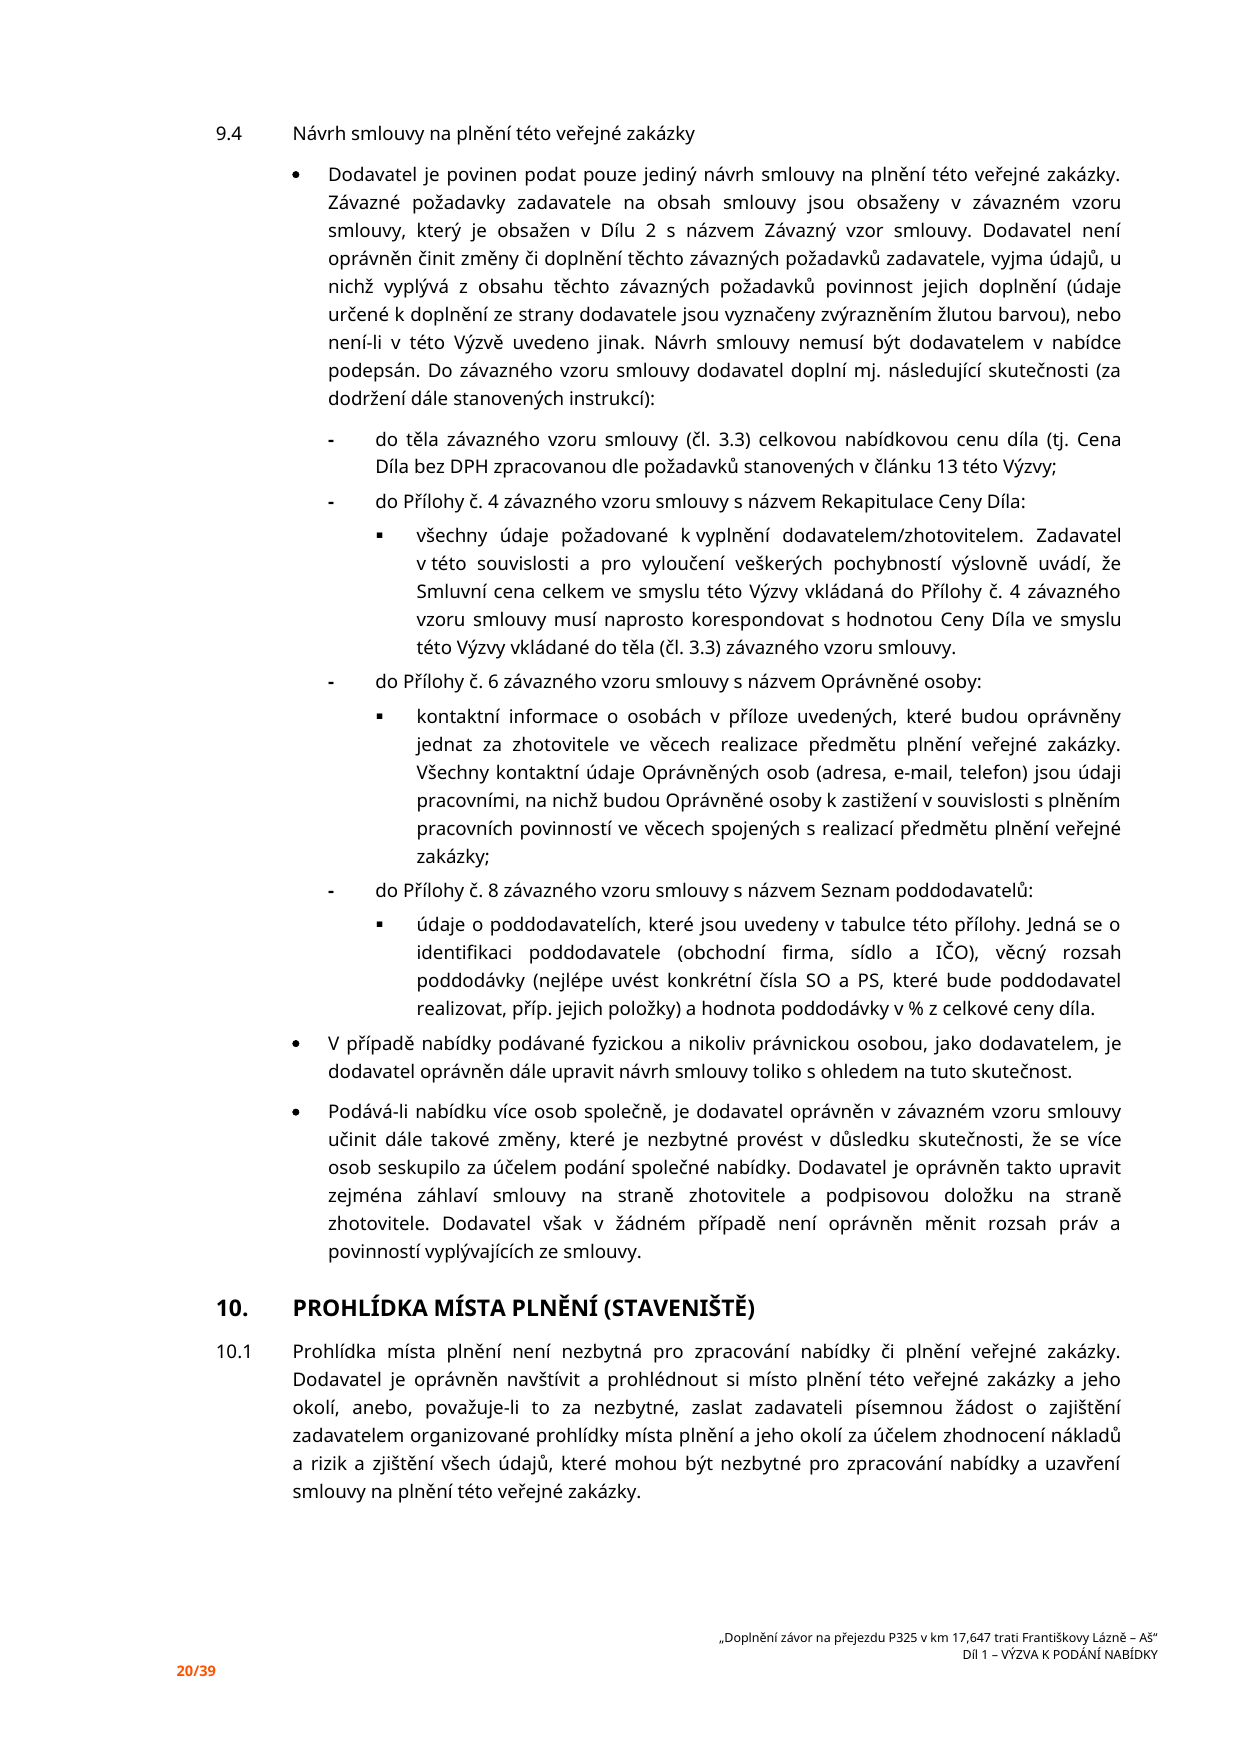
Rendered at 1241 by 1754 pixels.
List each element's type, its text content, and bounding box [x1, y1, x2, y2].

text PROHLÍDKA MÍSTA PLNĚNÍ (STAVENIŠTĚ) [216, 1292, 1122, 1323]
text do těla závazného vzoru smlouvy (čl. 3.3) celkovou nabídkovou cenu díla (tj. Cena Díla bez DPH zpracovanou dle požadavků stanovených v článku 13 této Výzvy; [328, 426, 1122, 479]
text Podává-li nabídku více osob společně, je dodavatel oprávněn v závazném vzoru smlouvy učinit dále takové změny, které je nezbytné provést v důsledku skutečnosti, že se více osob seskupilo za účelem podání společné nabídky. Dodavatel je oprávněn takto upravit zejména záhlaví smlouvy na straně zhotovitele a podpisovou doložku na straně zhotovitele. Dodavatel však v žádném případě není oprávněn měnit rozsah práv a povinností vyplývajících ze smlouvy. [292, 1098, 1122, 1264]
text Prohlídka místa plnění není nezbytná pro zpracování nabídky či plnění veřejné zakázky. Dodavatel je oprávněn navštívit a prohlédnout si místo plnění této veřejné zakázky a jeho okolí, anebo, považuje-li to za nezbytné, zaslat zadavateli písemnou žádost o zajištění zadavatelem organizované prohlídky místa plnění a jeho okolí za účelem zhodnocení nákladů a rizik a zjištění všech údajů, které mohou být nezbytné pro zpracování nabídky a uzavření smlouvy na plnění této veřejné zakázky. [216, 1338, 1122, 1504]
text do Přílohy č. 6 závazného vzoru smlouvy s názvem Oprávněné osoby: [328, 669, 1122, 694]
text Návrh smlouvy na plnění této veřejné zakázky [216, 121, 1122, 146]
text do Přílohy č. 4 závazného vzoru smlouvy s názvem Rekapitulace Ceny Díla: [328, 488, 1122, 514]
text kontaktní informace o osobách v příloze uvedených, které budou oprávněny jednat za zhotovitele ve věcech realizace předmětu plnění veřejné zakázky. Všechny kontaktní údaje Oprávněných osob (adresa, e-mail, telefon) jsou údaji pracovními, na nichž budou Oprávněné osoby k zastižení v souvislosti s plněním pracovních povinností ve věcech spojených s realizací předmětu plnění veřejné zakázky; [375, 703, 1122, 869]
text V případě nabídky podávané fyzickou a nikoliv právnickou osobou, jako dodavatelem, je dodavatel oprávněn dále upravit návrh smlouvy toliko s ohledem na tuto skutečnost. [292, 1030, 1122, 1083]
text údaje o poddodavatelích, které jsou uvedeny v tabulce této přílohy. Jedná se o identifikaci poddodavatele (obchodní firma, sídlo a IČO), věcný rozsah poddodávky (nejlépe uvést konkrétní čísla SO a PS, které bude poddodavatel realizovat, příp. jejich položky) a hodnota poddodávky v % z celkové ceny díla. [375, 912, 1122, 1021]
text do Přílohy č. 8 závazného vzoru smlouvy s názvem Seznam poddodavatelů: [328, 877, 1122, 903]
text Dodavatel je povinen podat pouze jediný návrh smlouvy na plnění této veřejné zakázky. Závazné požadavky zadavatele na obsah smlouvy jsou obsaženy v závazném vzoru smlouvy, který je obsažen v Dílu 2 s názvem Závazný vzor smlouvy. Dodavatel není oprávněn činit změny či doplnění těchto závazných požadavků zadavatele, vyjma údajů, u nichž vyplývá z obsahu těchto závazných požadavků povinnost jejich doplnění (údaje určené k doplnění ze strany dodavatele jsou vyznačeny zvýrazněním žlutou barvou), nebo není-li v této Výzvě uvedeno jinak. Návrh smlouvy nemusí být dodavatelem v nabídce podepsán. Do závazného vzoru smlouvy dodavatel doplní mj. následující skutečnosti (za dodržení dále stanovených instrukcí): [292, 161, 1122, 411]
text všechny údaje požadované k vyplnění dodavatelem/zhotovitelem. Zadavatel v této souvislosti a pro vyloučení veškerých pochybností výslovně uvádí, že Smluvní cena celkem ve smyslu této Výzvy vkládaná do Přílohy č. 4 závazného vzoru smlouvy musí naprosto korespondovat s hodnotou Ceny Díla ve smyslu této Výzvy vkládané do těla (čl. 3.3) závazného vzoru smlouvy. [375, 522, 1122, 660]
